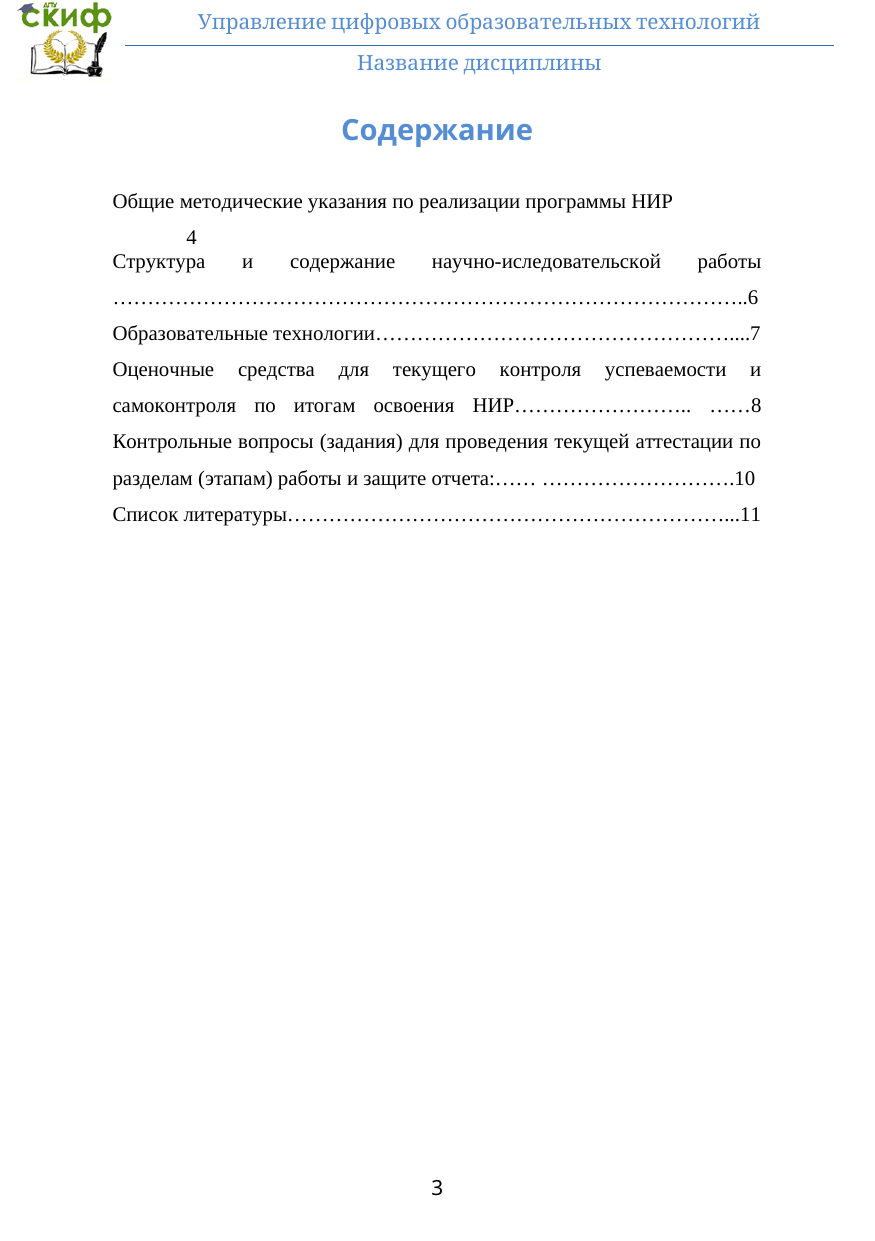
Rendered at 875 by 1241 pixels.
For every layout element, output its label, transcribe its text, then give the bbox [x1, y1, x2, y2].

text Образовательные технологии……………………………………………....7 [112, 321, 762, 345]
text Содержание [112, 110, 762, 149]
text Список литературы………………………………………………………...11ОБЩИЕ МЕТОДИЧЕСКИЕ УКАЗАНИЯ ПО РЕАЛИЗАЦИИ ПРОГРАММЫ НИР [112, 501, 762, 526]
text Оценочные средства для текущего контроля успеваемости и самоконтроля по итогам освоения НИР…………………….. ……8 Контрольные вопросы (задания) для проведения текущей аттестации по разделам (этапам) работы и защите отчета:…… ……………………….10 [112, 357, 762, 489]
text Общие методические указания по реализации программы НИР 4 [112, 189, 762, 213]
text Структура и содержание научно-иследовательской работы ………………………………………………………………………………..6 [112, 249, 762, 309]
picture [16, 0, 114, 82]
